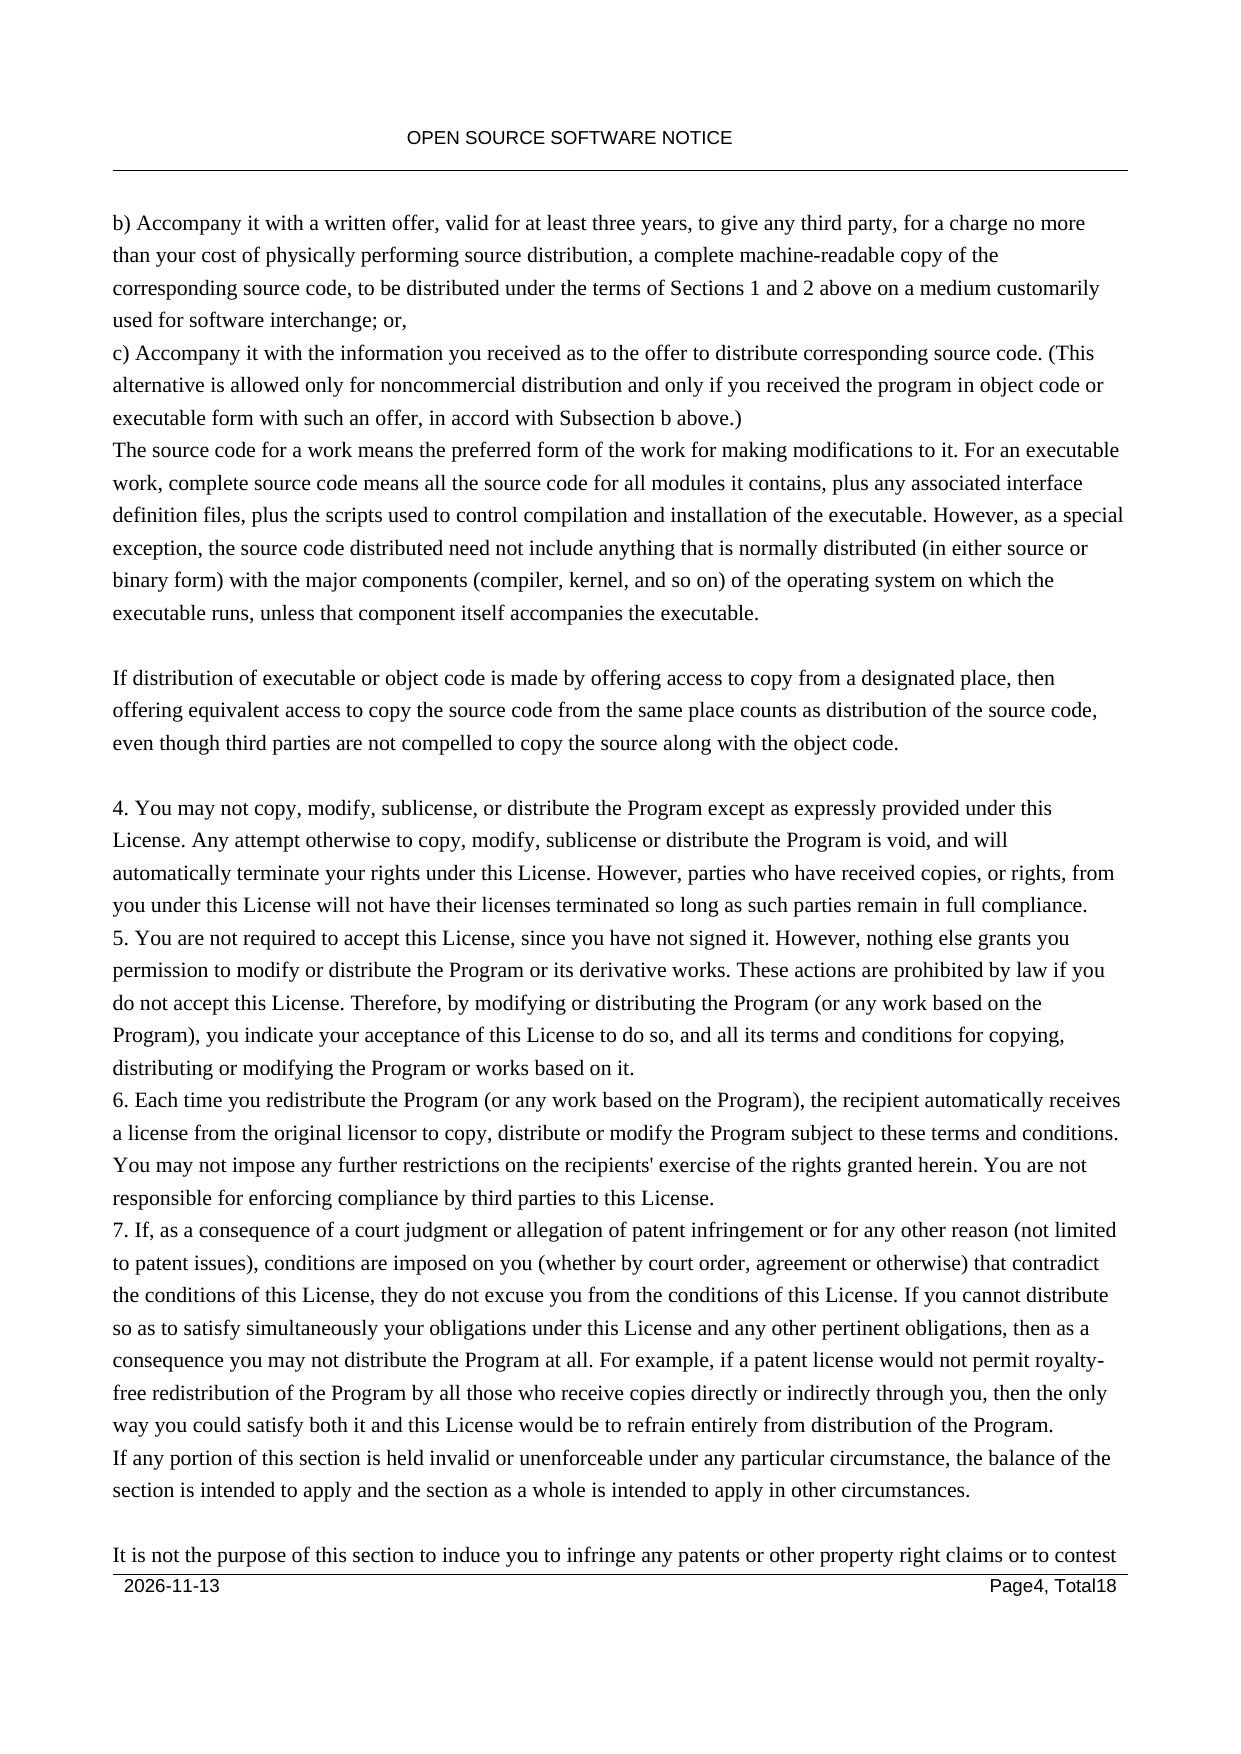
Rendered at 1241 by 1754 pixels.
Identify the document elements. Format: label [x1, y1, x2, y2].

text [112, 206, 1128, 1571]
